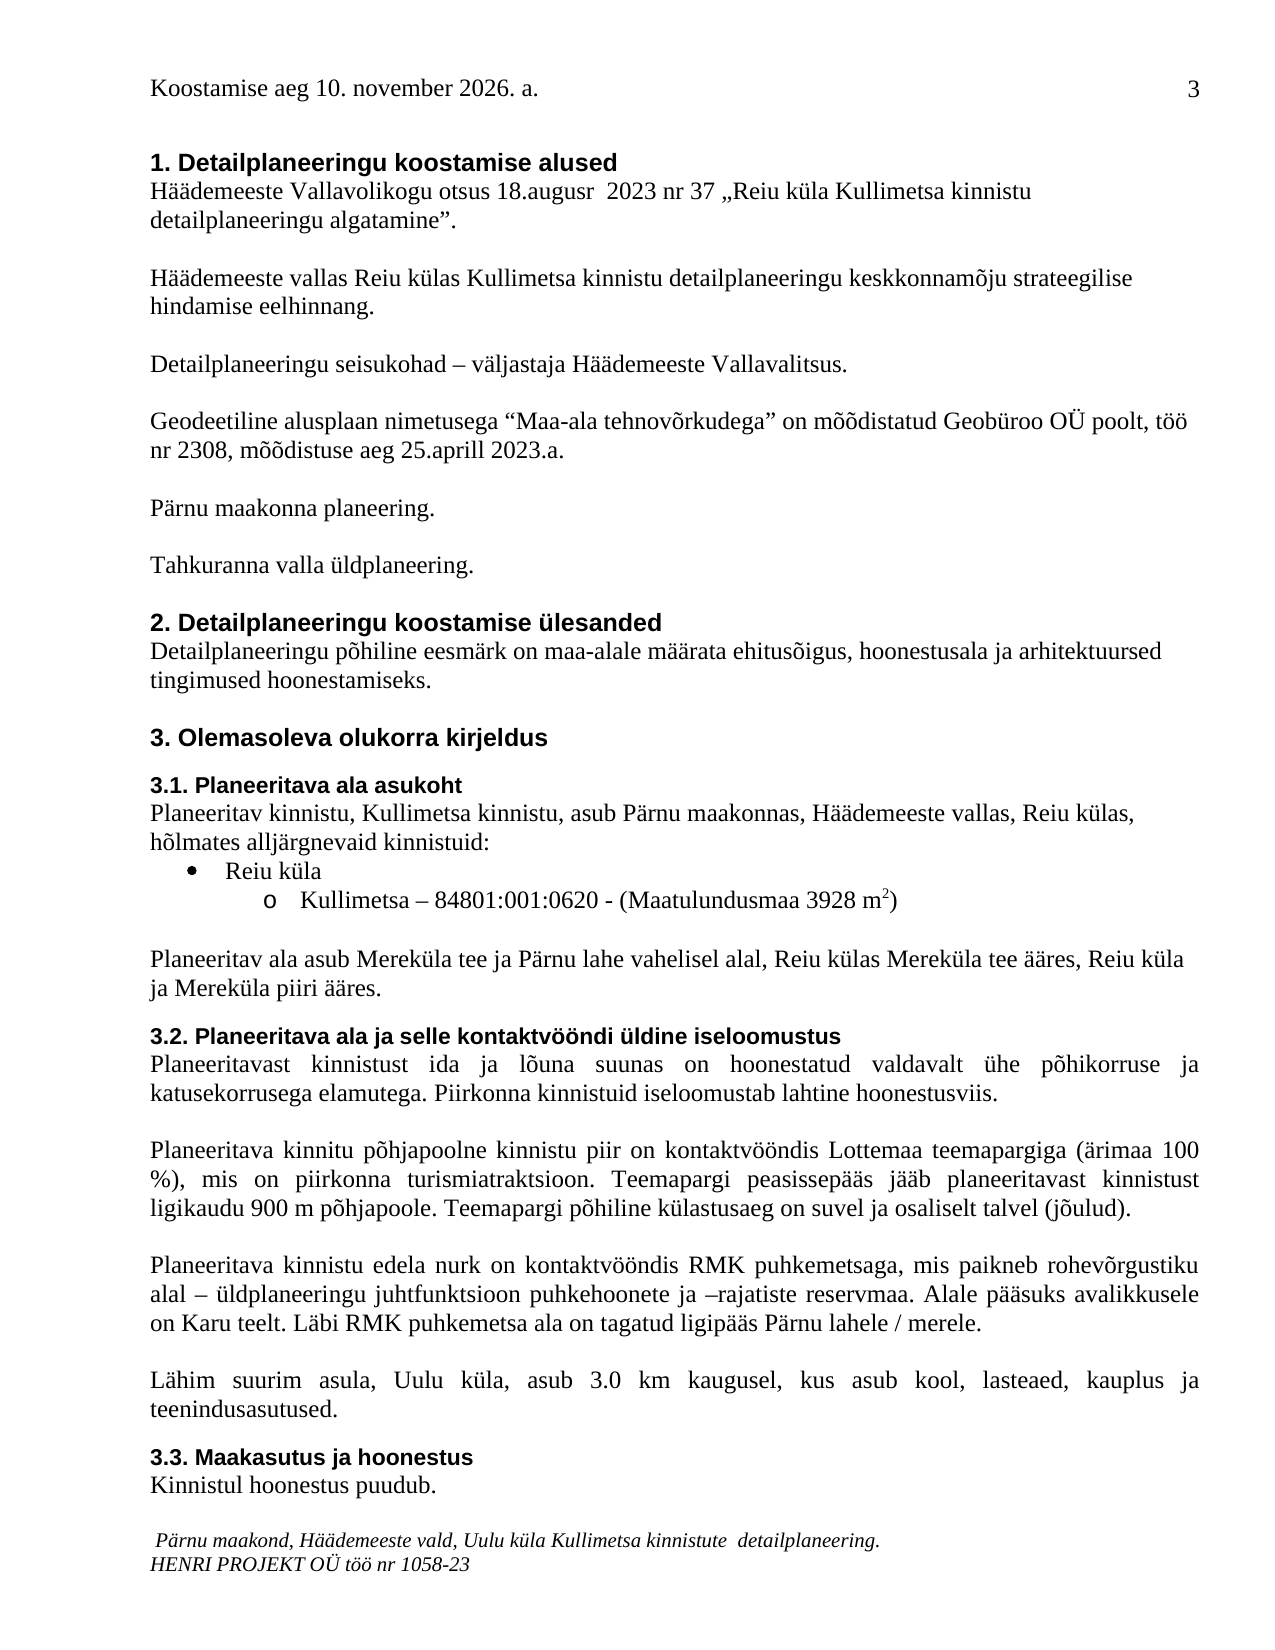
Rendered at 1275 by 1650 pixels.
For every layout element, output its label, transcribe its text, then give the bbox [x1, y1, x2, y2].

text Tahkuranna valla üldplaneering. [150, 550, 1200, 579]
text Häädemeeste vallas Reiu külas Kullimetsa kinnistu detailplaneeringu keskkonnamõju strateegilise hindamise eelhinnang. [150, 263, 1200, 320]
list Reiu küla [187, 856, 1200, 885]
text Häädemeeste Vallavolikogu otsus 18.augusr 2023 nr 37 „Reiu küla Kullimetsa kinnistu detailplaneeringu algatamine”. [150, 176, 1200, 234]
text Detailplaneeringu seisukohad – väljastaja Häädemeeste Vallavalitsus. [150, 349, 1200, 378]
subtitle 1. Detailplaneeringu koostamise alused [150, 148, 1200, 176]
text Planeeritava kinnistu edela nurk on kontaktvööndis RMK puhkemetsaga, mis paikneb rohevõrgustiku alal – üldplaneeringu juhtfunktsioon puhkehoonete ja –rajatiste reservmaa. Alale pääsuks avalikkusele on Karu teelt. Läbi RMK puhkemetsa ala on tagatud ligipääs Pärnu lahele / merele. [150, 1250, 1200, 1337]
list Kullimetsa – 84801:001:0620 - (Maatulundusmaa 3928 m2) [262, 885, 1200, 916]
text Kinnistul hoonestus puudub. [150, 1470, 1200, 1499]
subtitle 3.1. Planeeritava ala asukoht [150, 772, 1200, 798]
text Planeeritav ala asub Mereküla tee ja Pärnu lahe vahelisel alal, Reiu külas Mereküla tee ääres, Reiu küla ja Mereküla piiri ääres. [150, 944, 1200, 1002]
text Detailplaneeringu põhiline eesmärk on maa-alale määrata ehitusõigus, hoonestusala ja arhitektuursed tingimused hoonestamiseks. [150, 636, 1200, 694]
subtitle 3. Olemasoleva olukorra kirjeldus [150, 723, 1200, 751]
text Planeeritavast kinnistust ida ja lõuna suunas on hoonestatud valdavalt ühe põhikorruse ja katusekorrusega elamutega. Piirkonna kinnistuid iseloomustab lahtine hoonestusviis. [150, 1049, 1200, 1107]
subtitle 2. Detailplaneeringu koostamise ülesanded [150, 608, 1200, 636]
text Geodeetiline alusplaan nimetusega “Maa-ala tehnovõrkudega” on mõõdistatud Geobüroo OÜ poolt, töö nr 2308, mõõdistuse aeg 25.aprill 2023.a. [150, 406, 1200, 464]
text Planeeritav kinnistu, Kullimetsa kinnistu, asub Pärnu maakonnas, Häädemeeste vallas, Reiu külas, hõlmates alljärgnevaid kinnistuid: [150, 798, 1200, 856]
text Pärnu maakonna planeering. [150, 493, 1200, 521]
text Lähim suurim asula, Uulu küla, asub 3.0 km kaugusel, kus asub kool, lasteaed, kauplus ja teenindusasutused. [150, 1365, 1200, 1423]
text Planeeritava kinnitu põhjapoolne kinnistu piir on kontaktvööndis Lottemaa teemapargiga (ärimaa 100 %), mis on piirkonna turismiatraktsioon. Teemapargi peasissepääs jääb planeeritavast kinnistust ligikaudu 900 m põhjapoole. Teemapargi põhiline külastusaeg on suvel ja osaliselt talvel (jõulud). [150, 1135, 1200, 1222]
subtitle 3.2. Planeeritava ala ja selle kontaktvööndi üldine iseloomustus [150, 1023, 1200, 1049]
subtitle 3.3. Maakasutus ja hoonestus [150, 1444, 1200, 1470]
